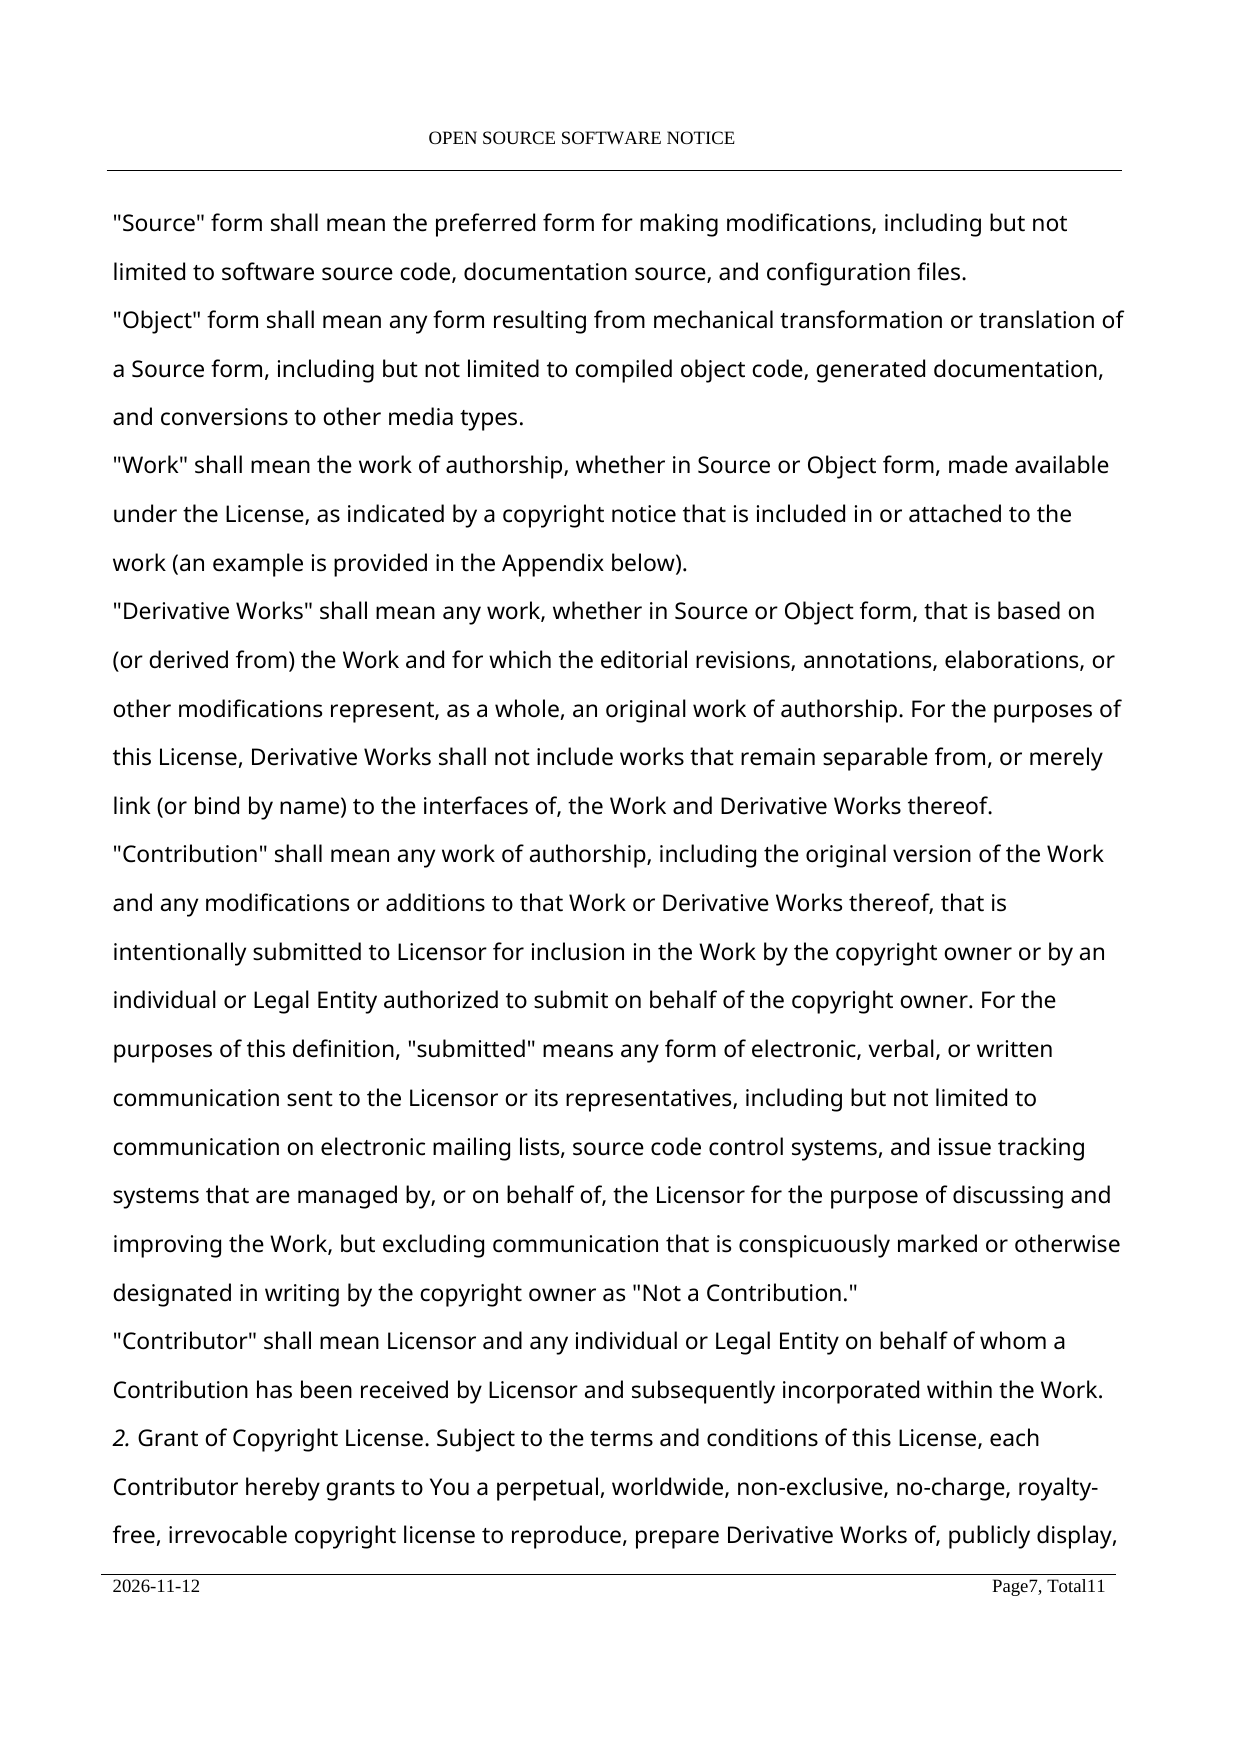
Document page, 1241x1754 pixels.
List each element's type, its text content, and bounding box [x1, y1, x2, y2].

text "Object" form shall mean any form resulting from mechanical transformation or translation of a Source form, including but not limited to compiled object code, generated documentation, and conversions to other media types. [112, 303, 1128, 433]
text "Source" form shall mean the preferred form for making modifications, including but not limited to software source code, documentation source, and configuration files. [112, 206, 1128, 288]
text "Contribution" shall mean any work of authorship, including the original version of the Work and any modifications or additions to that Work or Derivative Works thereof, that is intentionally submitted to Licensor for inclusion in the Work by the copyright owner or by an individual or Legal Entity authorized to submit on behalf of the copyright owner. For the purposes of this definition, "submitted" means any form of electronic, verbal, or written communication sent to the Licensor or its representatives, including but not limited to communication on electronic mailing lists, source code control systems, and issue tracking systems that are managed by, or on behalf of, the Licensor for the purpose of discussing and improving the Work, but excluding communication that is conspicuously marked or otherwise designated in writing by the copyright owner as "Not a Contribution." [112, 838, 1128, 1309]
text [112, 1421, 1128, 1551]
text "Contributor" shall mean Licensor and any individual or Legal Entity on behalf of whom a Contribution has been received by Licensor and subsequently incorporated within the Work. [112, 1324, 1128, 1406]
text "Work" shall mean the work of authorship, whether in Source or Object form, made available under the License, as indicated by a copyright notice that is included in or attached to the work (an example is provided in the Appendix below). [112, 449, 1128, 579]
text "Derivative Works" shall mean any work, whether in Source or Object form, that is based on (or derived from) the Work and for which the editorial revisions, annotations, elaborations, or other modifications represent, as a whole, an original work of authorship. For the purposes of this License, Derivative Works shall not include works that remain separable from, or merely link (or bind by name) to the interfaces of, the Work and Derivative Works thereof. [112, 594, 1128, 822]
